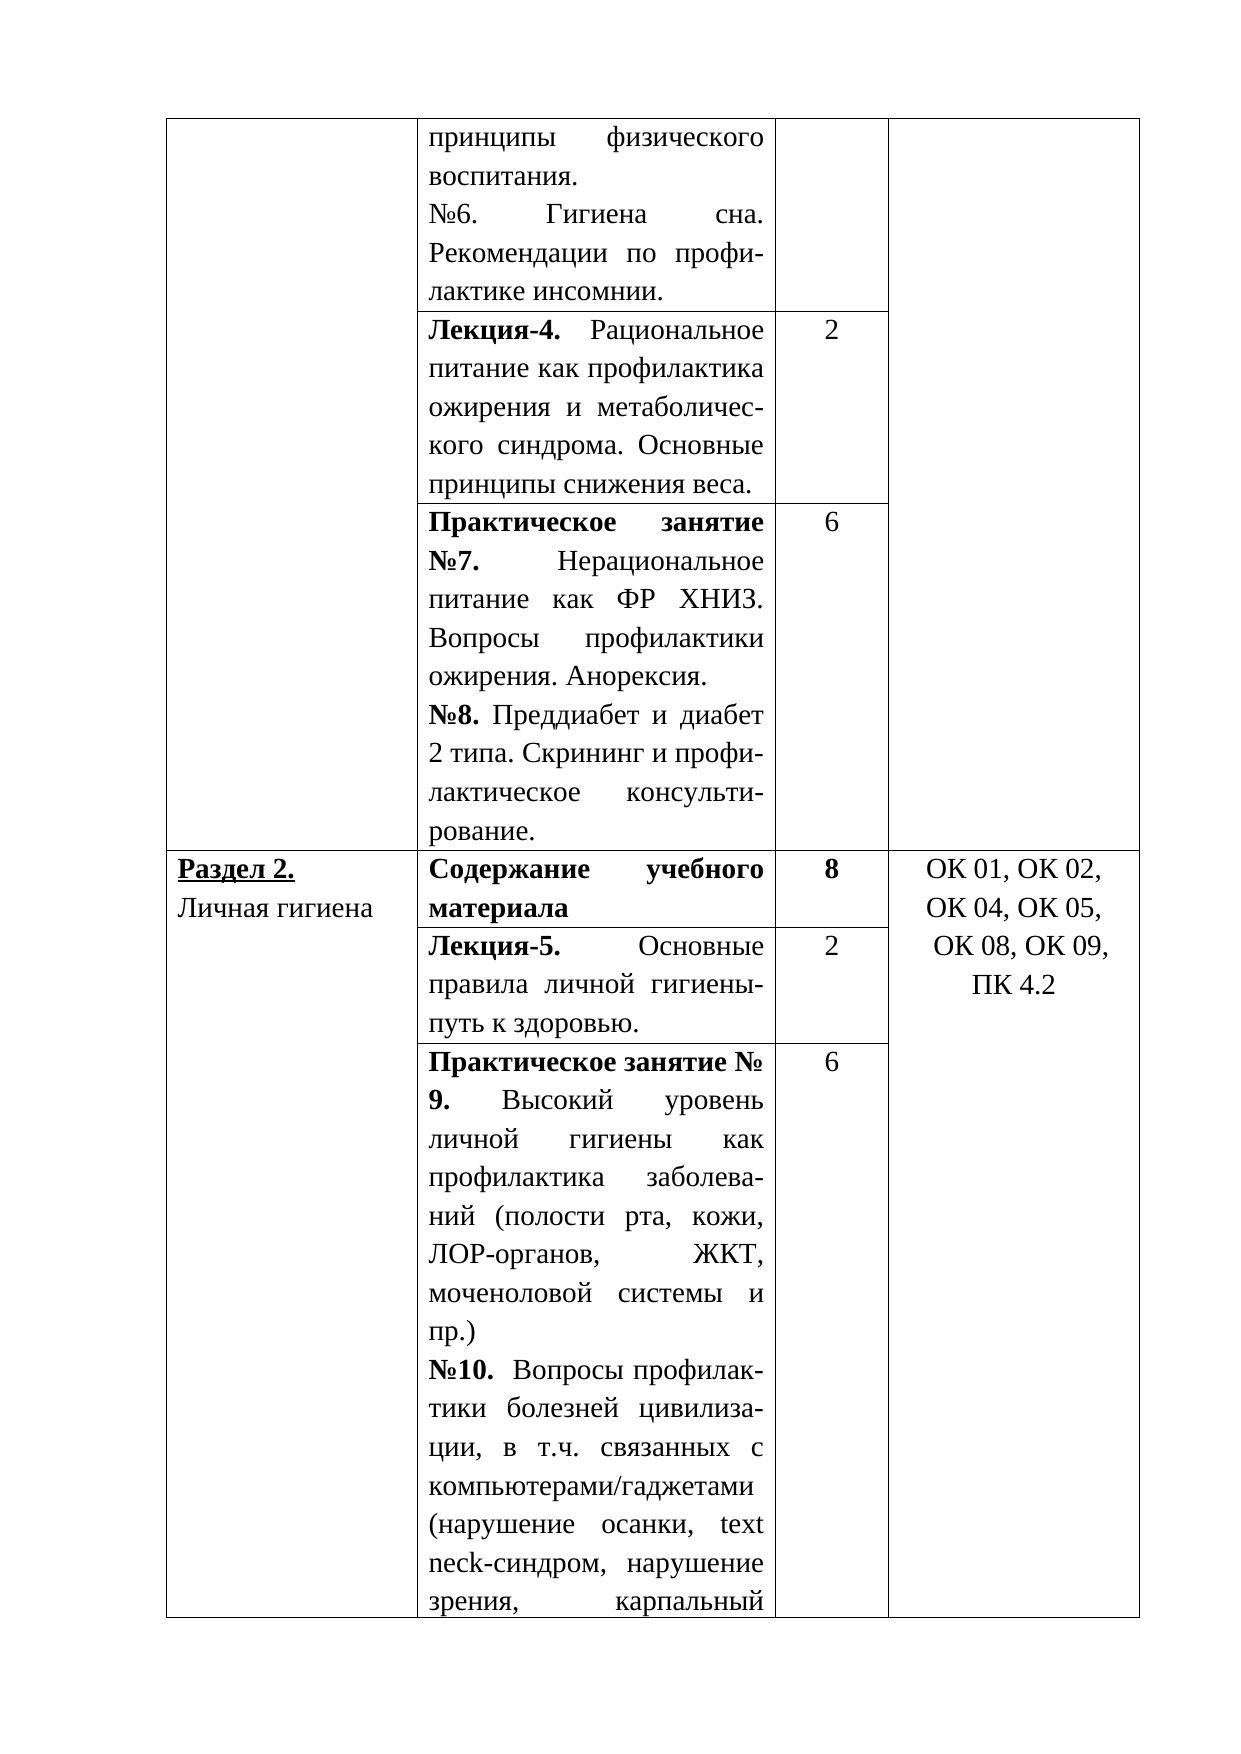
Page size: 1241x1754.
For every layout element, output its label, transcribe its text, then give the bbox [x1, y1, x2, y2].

table_cell 6 [776, 119, 888, 311]
table_cell 2 [776, 928, 888, 1043]
table_cell 8 [776, 851, 888, 927]
table_cell 6 [776, 1044, 888, 1617]
table_cell ОК 01, ОК 02, ОК 04, ОК 05, ОК 08, ОК 09, ПК 4.2 [889, 851, 1139, 1617]
table_cell Лекция-4. Рациональное питание как профилактика ожирения и метаболичес-кого синдрома. Основные принципы снижения веса. [418, 312, 775, 503]
table_cell Лекция-5. Основные правила личной гигиены-путь к здоровью. [418, 928, 775, 1043]
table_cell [418, 119, 775, 311]
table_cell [418, 1044, 775, 1617]
table_cell 2 [776, 312, 888, 503]
table_cell Практическое занятие №7. Нерациональное питание как ФР ХНИЗ. Вопросы профилактики ожирения. Анорексия. №8. Преддиабет и диабет 2 типа. Скрининг и профи-лактическое консульти-рование. [418, 504, 775, 850]
table_cell 6 [776, 504, 888, 850]
table_cell Раздел 2. Личная гигиена [167, 851, 417, 1617]
table_cell Содержание учебного материала [418, 851, 775, 927]
